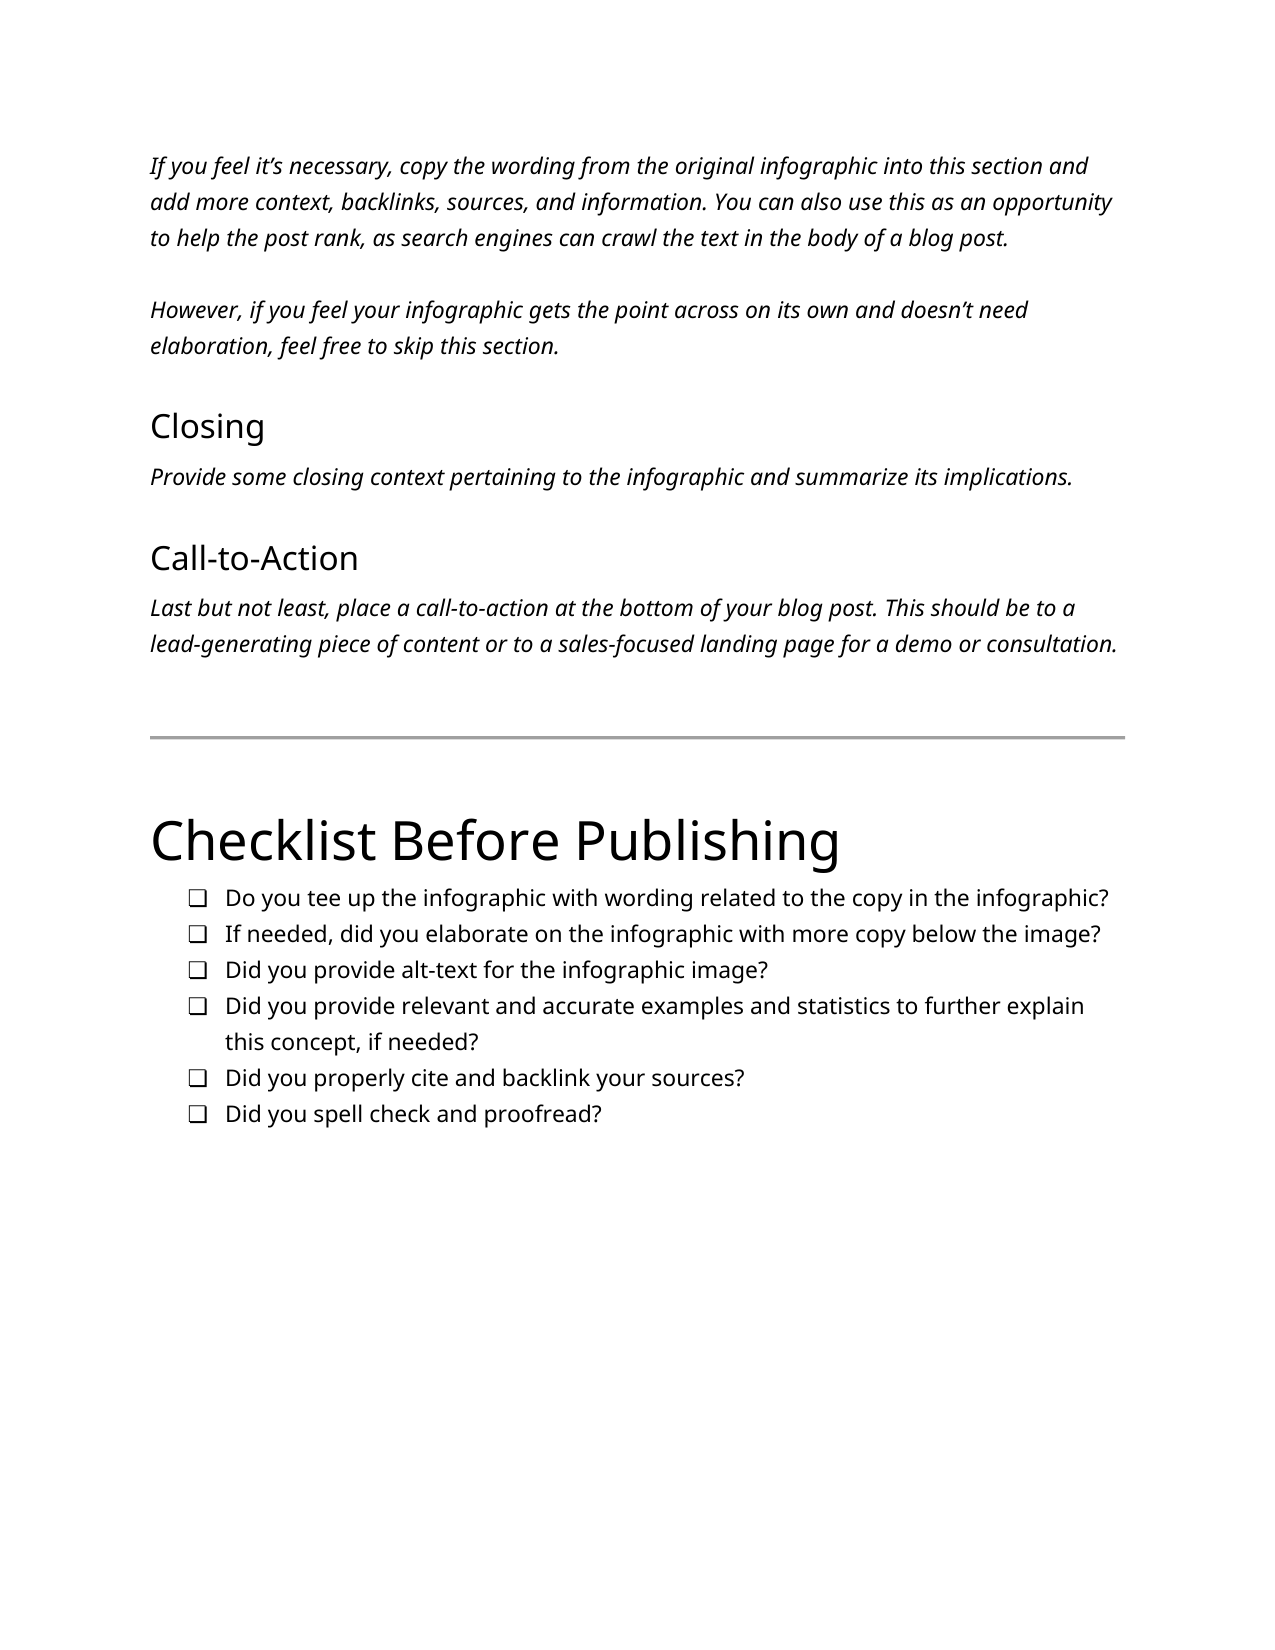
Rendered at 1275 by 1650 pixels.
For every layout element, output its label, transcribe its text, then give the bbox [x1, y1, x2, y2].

list Did you provide relevant and accurate examples and statistics to further explain this concept, if needed? [187, 990, 1125, 1057]
subtitle Call-to-Action [150, 534, 1125, 580]
text Last but not least, place a call-to-action at the bottom of your blog post. This should be to a lead-generating piece of content or to a sales-focused landing page for a demo or consultation. [150, 592, 1125, 659]
text If you feel it’s necessary, copy the wording from the original infographic into this section and add more context, backlinks, sources, and information. You can also use this as an opportunity to help the post rank, as search engines can crawl the text in the body of a blog post. [150, 150, 1125, 253]
list Did you provide alt-text for the infographic image? [187, 954, 1125, 985]
subtitle Closing [150, 403, 1125, 448]
list If needed, did you elaborate on the infographic with more copy below the image? [187, 918, 1125, 949]
title Checklist Before Publishing [150, 802, 1125, 876]
list Do you tee up the infographic with wording related to the copy in the infographic? [187, 882, 1125, 913]
list Did you spell check and proofread? [187, 1098, 1125, 1129]
text However, if you feel your infographic gets the point across on its own and doesn’t need elaboration, feel free to skip this section. [150, 294, 1125, 361]
list Did you properly cite and backlink your sources? [187, 1062, 1125, 1093]
text Provide some closing context pertaining to the infographic and summarize its implications. [150, 461, 1125, 492]
